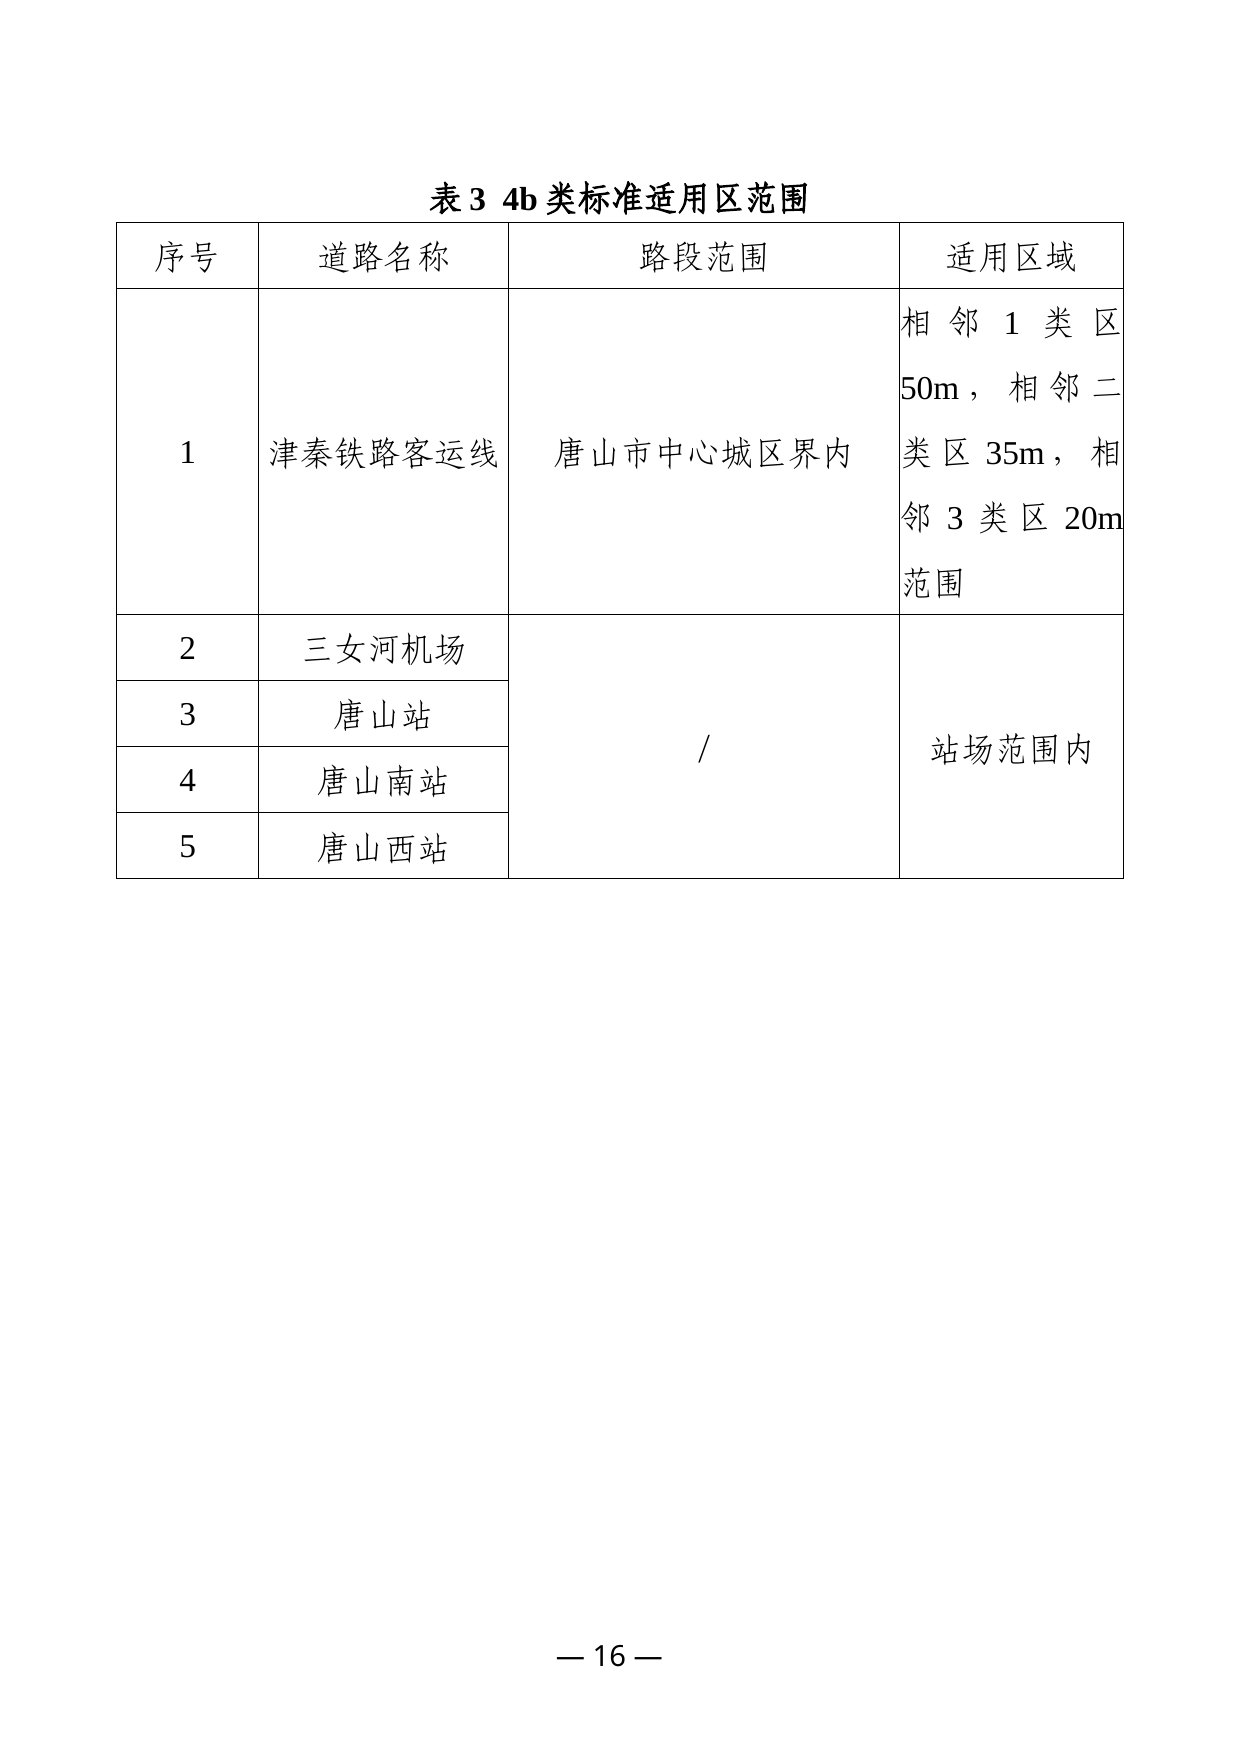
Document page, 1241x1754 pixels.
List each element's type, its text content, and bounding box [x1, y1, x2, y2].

table_cell 三女河机场 [259, 615, 508, 680]
table_cell 唐山南站 [259, 747, 508, 812]
table_cell 站场范围内 [900, 615, 1123, 878]
table_cell 津秦铁路客运线 [259, 289, 508, 614]
table_cell 1 [117, 289, 258, 614]
table_header 序号 [117, 223, 258, 288]
table_cell / [509, 615, 899, 878]
table_cell 唐山市中心城区界内 [509, 289, 899, 614]
table_cell 4 [117, 747, 258, 812]
table_cell 3 [117, 681, 258, 746]
text 表3 4b类标准适用区范围 [187, 162, 1053, 222]
table_header 适用区域 [900, 223, 1123, 288]
table_header 路段范围 [509, 223, 899, 288]
table_cell 5 [117, 813, 258, 878]
table_cell 唐山西站 [259, 813, 508, 878]
table_cell 相邻1类区50m，相邻二类区35m，相邻3类区20m范围 [900, 289, 1123, 614]
table_cell 2 [117, 615, 258, 680]
table_cell 唐山站 [259, 681, 508, 746]
table_header 道路名称 [259, 223, 508, 288]
